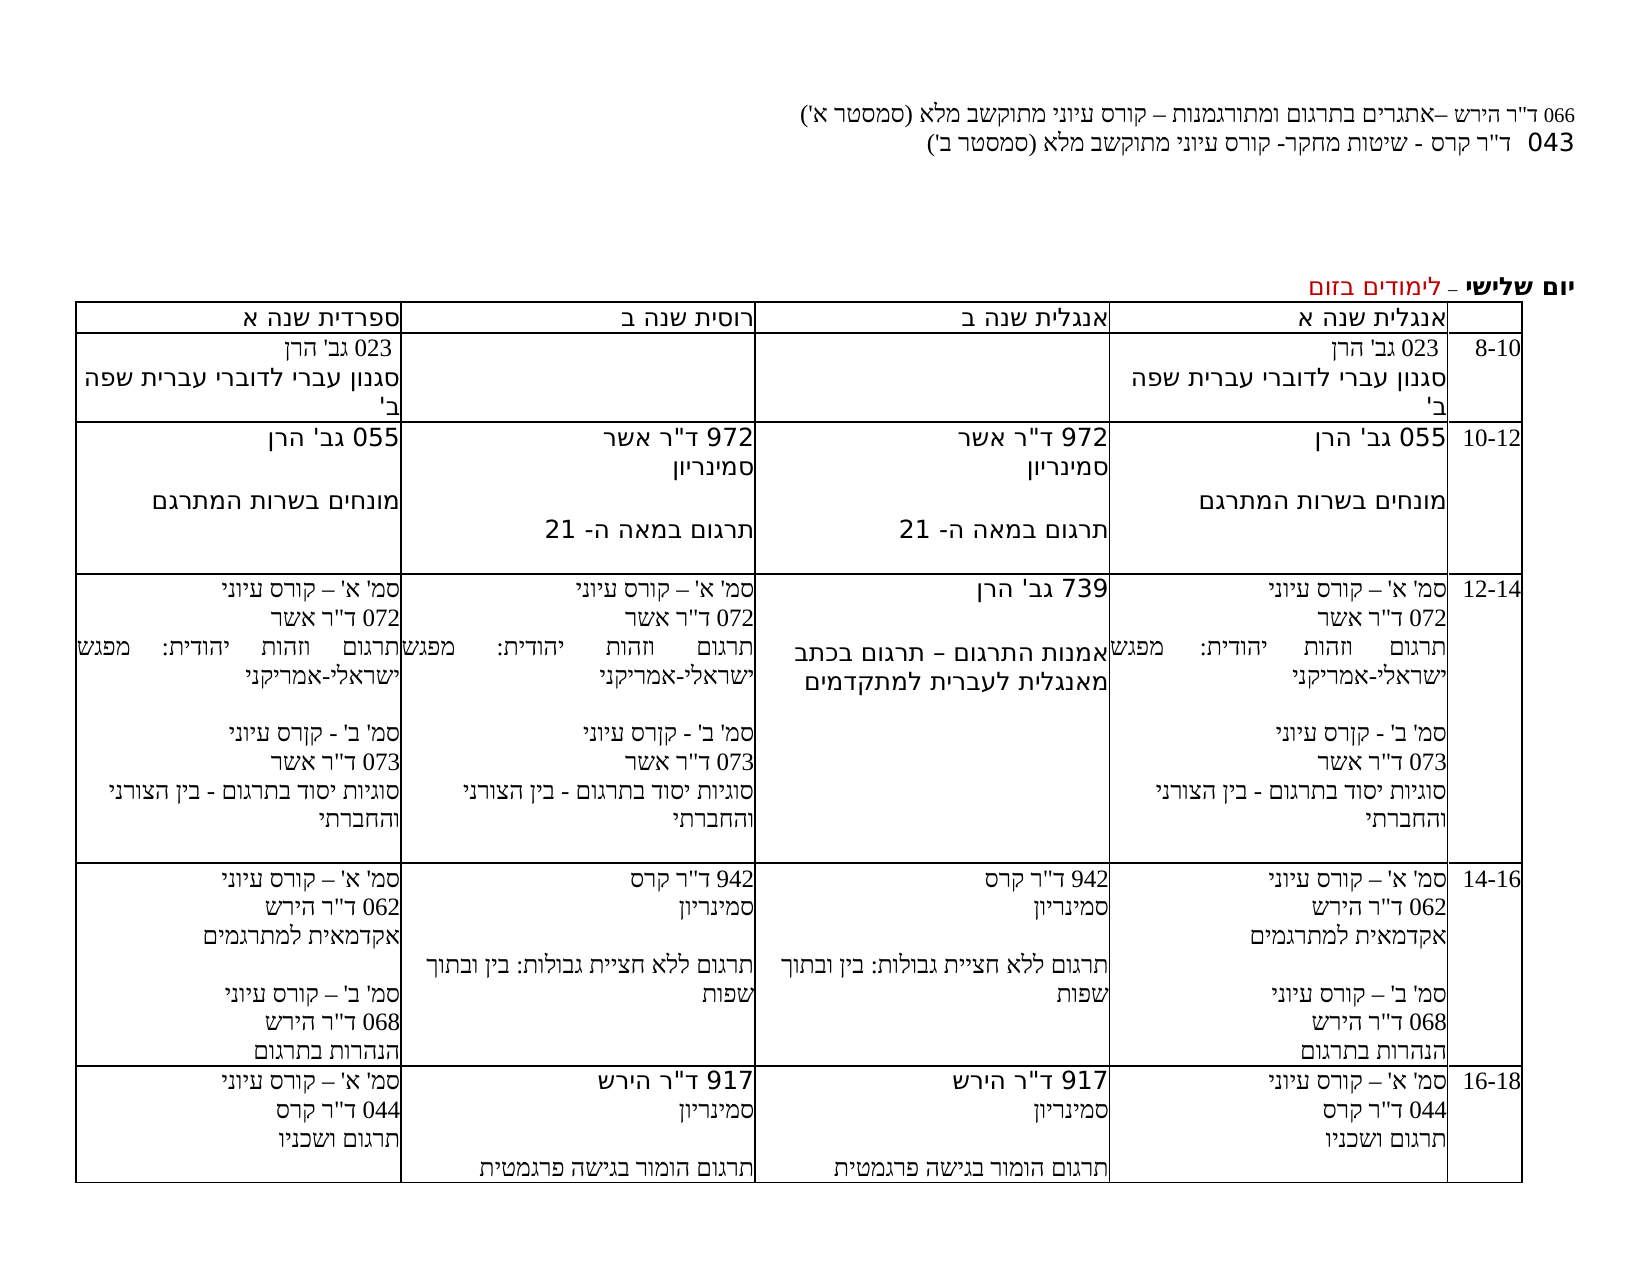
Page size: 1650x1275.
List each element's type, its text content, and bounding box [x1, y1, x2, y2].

table_header אנגלית שנה א [1110, 303, 1447, 332]
table_cell 972 ד"ר אשר סמינריון תרגום במאה ה- 21 [402, 423, 754, 573]
table_cell 942 ד"ר קרס סמינריון תרגום ללא חציית גבולות: בין ובתוך שפות [402, 864, 754, 1065]
table_header [1448, 303, 1521, 332]
table_cell סמ' א' – קורס עיוני 072 ד"ר אשר תרגום וזהות יהודית: מפגש ישראלי-אמריקני סמ' ב' - קןרס עיוני 073 ד"ר אשר סוגיות יסוד בתרגום - בין הצורני והחברתי [1110, 575, 1447, 862]
table_cell 10-12 [1448, 422, 1521, 573]
table_header ספרדית שנה א [77, 303, 400, 332]
text יום שלישי – לימודים בזום [75, 272, 1575, 301]
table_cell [402, 1067, 754, 1182]
table_cell [756, 334, 1109, 421]
table_cell 055 גב' הרן מונחים בשרות המתרגם [1110, 423, 1447, 573]
text 043 ד"ר קרס - שיטות מחקר- קורס עיוני מתוקשב מלא (סמסטר ב') [75, 128, 1575, 157]
table_cell סמ' א' – קורס עיוני 072 ד"ר אשר תרגום וזהות יהודית: מפגש ישראלי-אמריקני סמ' ב' - קןרס עיוני 073 ד"ר אשר סוגיות יסוד בתרגום - בין הצורני והחברתי [402, 575, 754, 862]
table_cell [402, 334, 754, 421]
table_cell 023 גב' הרן סגנון עברי לדוברי עברית שפה ב' [77, 334, 400, 421]
table_header אנגלית שנה ב [756, 303, 1109, 332]
table_cell 16-18 [1448, 1066, 1521, 1182]
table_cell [77, 1067, 400, 1182]
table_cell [1110, 1067, 1447, 1182]
table_header רוסית שנה ב [402, 303, 754, 332]
table_cell סמ' א' – קורס עיוני 062 ד"ר הירש אקדמאית למתרגמים סמ' ב' – קורס עיוני 068 ד"ר הירש הנהרות בתרגום [77, 864, 400, 1065]
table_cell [756, 1067, 1109, 1182]
table_cell 972 ד"ר אשר סמינריון תרגום במאה ה- 21 [756, 423, 1109, 573]
table_cell סמ' א' – קורס עיוני 072 ד"ר אשר תרגום וזהות יהודית: מפגש ישראלי-אמריקני סמ' ב' - קןרס עיוני 073 ד"ר אשר סוגיות יסוד בתרגום - בין הצורני והחברתי [77, 575, 400, 862]
table_cell 12-14 [1448, 574, 1521, 862]
table_cell 023 גב' הרן סגנון עברי לדוברי עברית שפה ב' [1110, 334, 1447, 421]
table_cell 8-10 [1448, 333, 1521, 421]
table_cell 055 גב' הרן מונחים בשרות המתרגם [77, 423, 400, 573]
table_cell 942 ד"ר קרס סמינריון תרגום ללא חציית גבולות: בין ובתוך שפות [756, 864, 1109, 1065]
text 066 ד"ר הירש –אתגרים בתרגום ומתורגמנות – קורס עיוני מתוקשב מלא (סמסטר א') [75, 99, 1575, 128]
table_cell סמ' א' – קורס עיוני 062 ד"ר הירש אקדמאית למתרגמים סמ' ב' – קורס עיוני 068 ד"ר הירש הנהרות בתרגום [1110, 864, 1447, 1065]
table_cell 739 גב' הרן אמנות התרגום – תרגום בכתב מאנגלית לעברית למתקדמים [756, 575, 1109, 862]
table_cell 14-16 [1448, 863, 1521, 1065]
